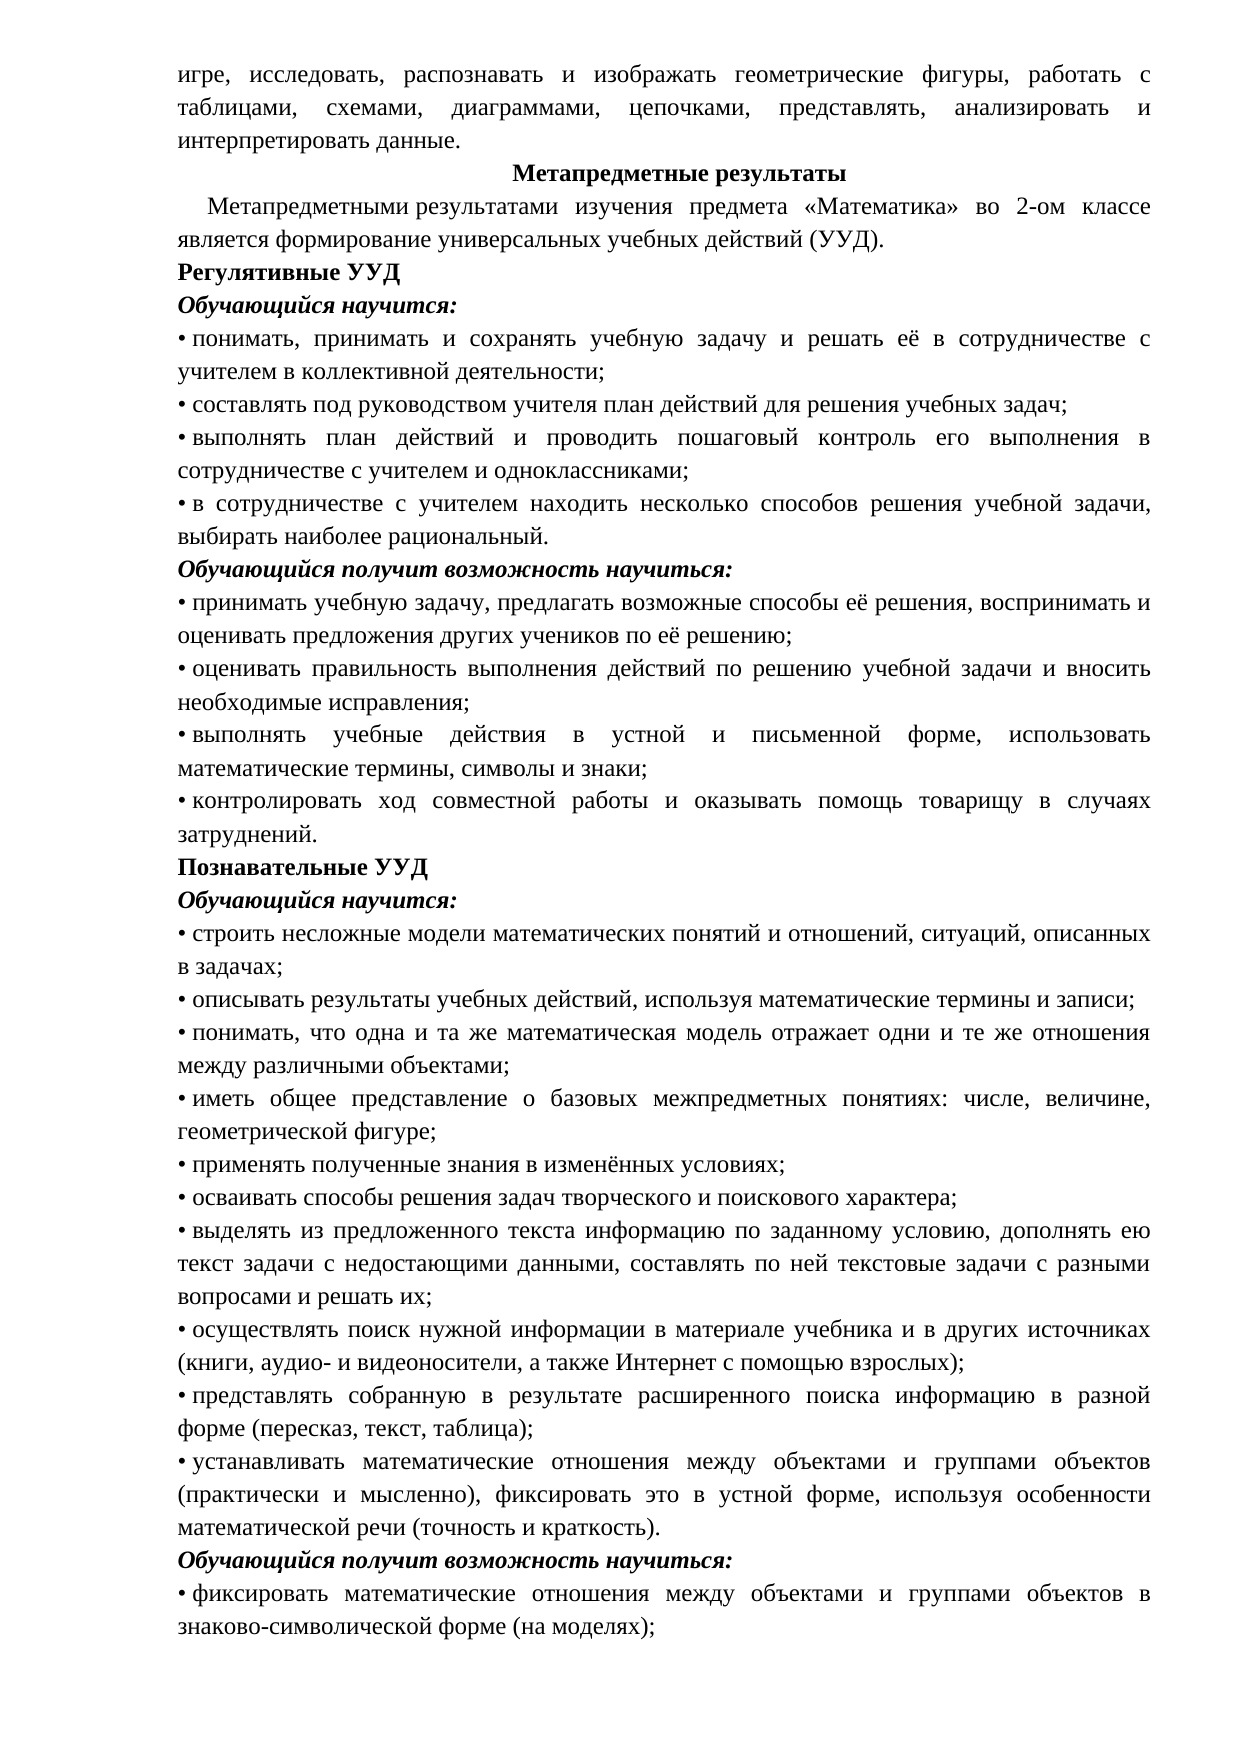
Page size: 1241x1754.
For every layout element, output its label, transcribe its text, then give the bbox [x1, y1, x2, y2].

text Обучающийся научится: [177, 290, 1152, 319]
text • фиксировать математические отношения между объектами и группами объектов в знаково-символической форме (на моделях); [177, 1578, 1152, 1640]
text • составлять под руководством учителя план действий для решения учебных задач; [177, 389, 1152, 418]
text • выполнять учебные действия в устной и письменной форме, использовать математические термины, символы и знаки; [177, 719, 1152, 781]
text • применять полученные знания в изменённых условиях; [177, 1149, 1152, 1178]
text • выполнять план действий и проводить пошаговый контроль его выполнения в сотрудничестве с учителем и одноклассниками; [177, 422, 1152, 484]
text • оценивать правильность выполнения действий по решению учебной задачи и вносить необходимые исправления; [177, 653, 1152, 715]
text • принимать учебную задачу, предлагать возможные способы её решения, воспринимать и оценивать предложения других учеников по её решению; [177, 587, 1152, 649]
text Познавательные УУД [177, 852, 1152, 880]
text • устанавливать математические отношения между объектами и группами объектов (практически и мысленно), фиксировать это в устной форме, используя особенности математической речи (точность и краткость). [177, 1446, 1152, 1541]
text • выделять из предложенного текста информацию по заданному условию, дополнять ею текст задачи с недостающими данными, составлять по ней текстовые задачи с разными вопросами и решать их; [177, 1215, 1152, 1310]
text • контролировать ход совместной работы и оказывать помощь товарищу в случаях затруднений. [177, 786, 1152, 847]
text • строить несложные модели математических понятий и отношений, ситуаций, описанных в задачах; [177, 918, 1152, 979]
text Обучающийся получит возможность научиться: [177, 554, 1152, 583]
text Обучающийся научится: [177, 885, 1152, 913]
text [177, 59, 1152, 154]
text • представлять собранную в результате расширенного поиска информацию в разной форме (пересказ, текст, таблица); [177, 1380, 1152, 1442]
text Регулятивные УУД [177, 257, 1152, 286]
text • описывать результаты учебных действий, используя математические термины и записи; [177, 984, 1152, 1012]
text Метапредметные результаты [177, 158, 1152, 187]
text • иметь общее представление о базовых межпредметных понятиях: числе, величине, геометрической фигуре; [177, 1083, 1152, 1144]
text • осваивать способы решения задач творческого и поискового характера; [177, 1182, 1152, 1211]
text • понимать, принимать и сохранять учебную задачу и решать её в сотрудничестве с учителем в коллективной деятельности; [177, 323, 1152, 385]
text • понимать, что одна и та же математическая модель отражает одни и те же отношения между различными объектами; [177, 1017, 1152, 1078]
text Метапредметными результатами изучения предмета «Математика» во 2-ом классе является формирование универсальных учебных действий (УУД). [177, 191, 1152, 253]
text Обучающийся получит возможность научиться: [177, 1545, 1152, 1574]
text • осуществлять поиск нужной информации в материале учебника и в других источниках (книги, аудио- и видеоносители, а также Интернет с помощью взрослых); [177, 1314, 1152, 1376]
text • в сотрудничестве с учителем находить несколько способов решения учебной задачи, выбирать наиболее рациональный. [177, 488, 1152, 550]
